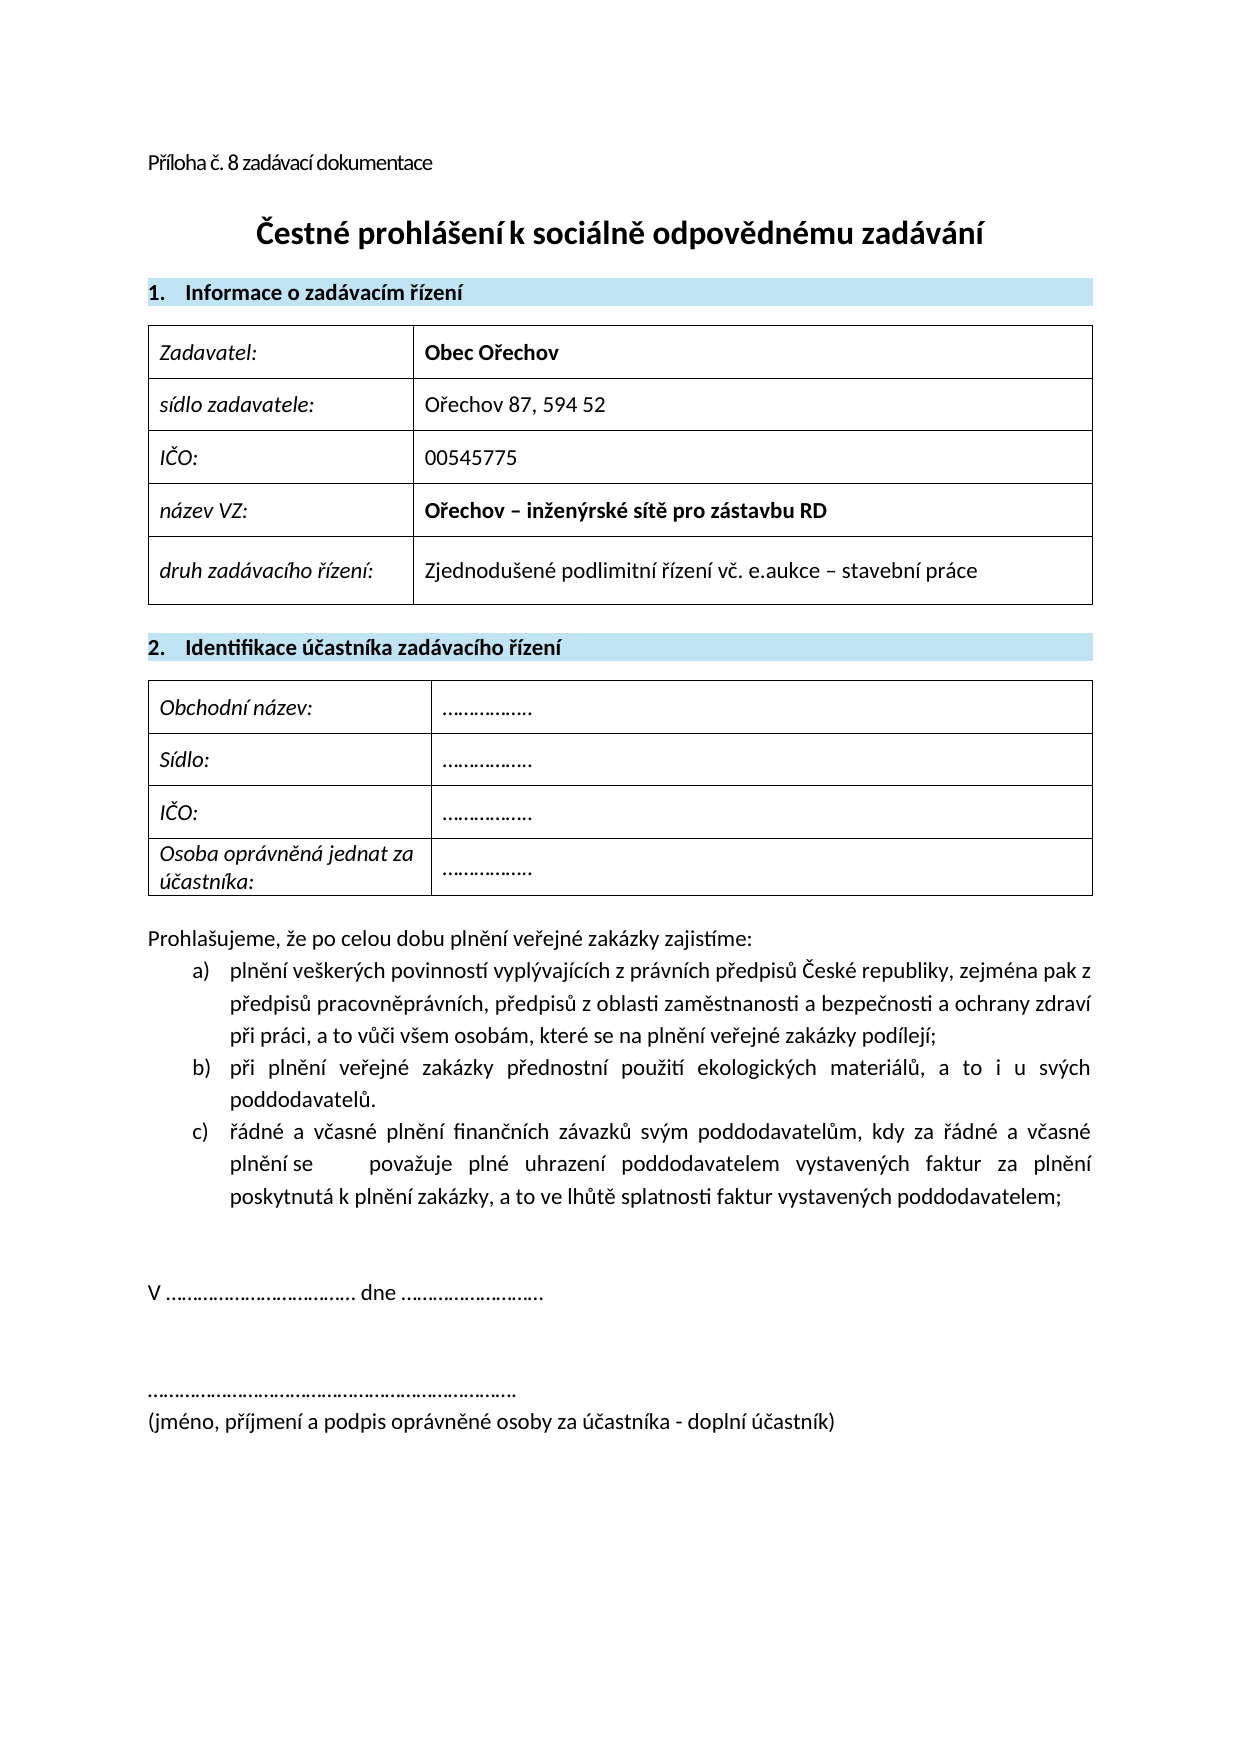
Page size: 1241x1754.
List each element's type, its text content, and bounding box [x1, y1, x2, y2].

table_cell …………….. [432, 786, 1092, 838]
table_cell Zjednodušené podlimitní řízení vč. e.aukce – stavební práce [414, 537, 1092, 604]
table_cell Osoba oprávněná jednat za účastníka: [149, 839, 431, 895]
text Prohlašujeme, že po celou dobu plnění veřejné zakázky zajistíme: [148, 924, 1093, 952]
table_cell …………….. [432, 734, 1092, 785]
table_cell IČO: [149, 786, 431, 838]
table_header Obec Ořechov [414, 326, 1092, 378]
title Příloha č. 8 zadávací dokumentace [148, 148, 1093, 176]
table_header Zadavatel: [149, 326, 413, 378]
list plnění veškerých povinností vyplývajících z právních předpisů České republiky, zejména pak z předpisů pracovněprávních, předpisů z oblasti zaměstnanosti a bezpečnosti a ochrany zdraví při práci, a to vůči všem osobám, které se na plnění veřejné zakázky podílejí; [192, 956, 1093, 1049]
table_cell název VZ: [149, 484, 413, 536]
list Informace o zadávacím řízení [148, 278, 1093, 306]
text ……………………………………………………………. [148, 1375, 1093, 1403]
table_cell Ořechov 87, 594 52 [414, 379, 1092, 430]
table_header Obchodní název: [149, 681, 431, 733]
list při plnění veřejné zakázky přednostní použití ekologických materiálů, a to i u svých poddodavatelů. [192, 1053, 1093, 1113]
table_header …………….. [432, 681, 1092, 733]
table_cell …………….. [432, 839, 1092, 895]
table_cell IČO: [149, 431, 413, 483]
list Identifikace účastníka zadávacího řízení [148, 633, 1093, 661]
text Čestné prohlášení k sociálně odpovědnému zadávání [148, 212, 1093, 253]
table_cell Ořechov – inženýrské sítě pro zástavbu RD [414, 484, 1092, 536]
text (jméno, příjmení a podpis oprávněné osoby za účastníka - doplní účastník) [148, 1407, 1093, 1467]
table_cell sídlo zadavatele: [149, 379, 413, 430]
table_cell druh zadávacího řízení: [149, 537, 413, 604]
list řádné a včasné plnění finančních závazků svým poddodavatelům, kdy za řádné a včasné plnění se považuje plné uhrazení poddodavatelem vystavených faktur za plnění poskytnutá k plnění zakázky, a to ve lhůtě splatnosti faktur vystavených poddodavatelem; [192, 1117, 1093, 1210]
table_cell 00545775 [414, 431, 1092, 483]
table_cell Sídlo: [149, 734, 431, 785]
text V ……………………………… dne ……………………… [148, 1278, 1093, 1306]
